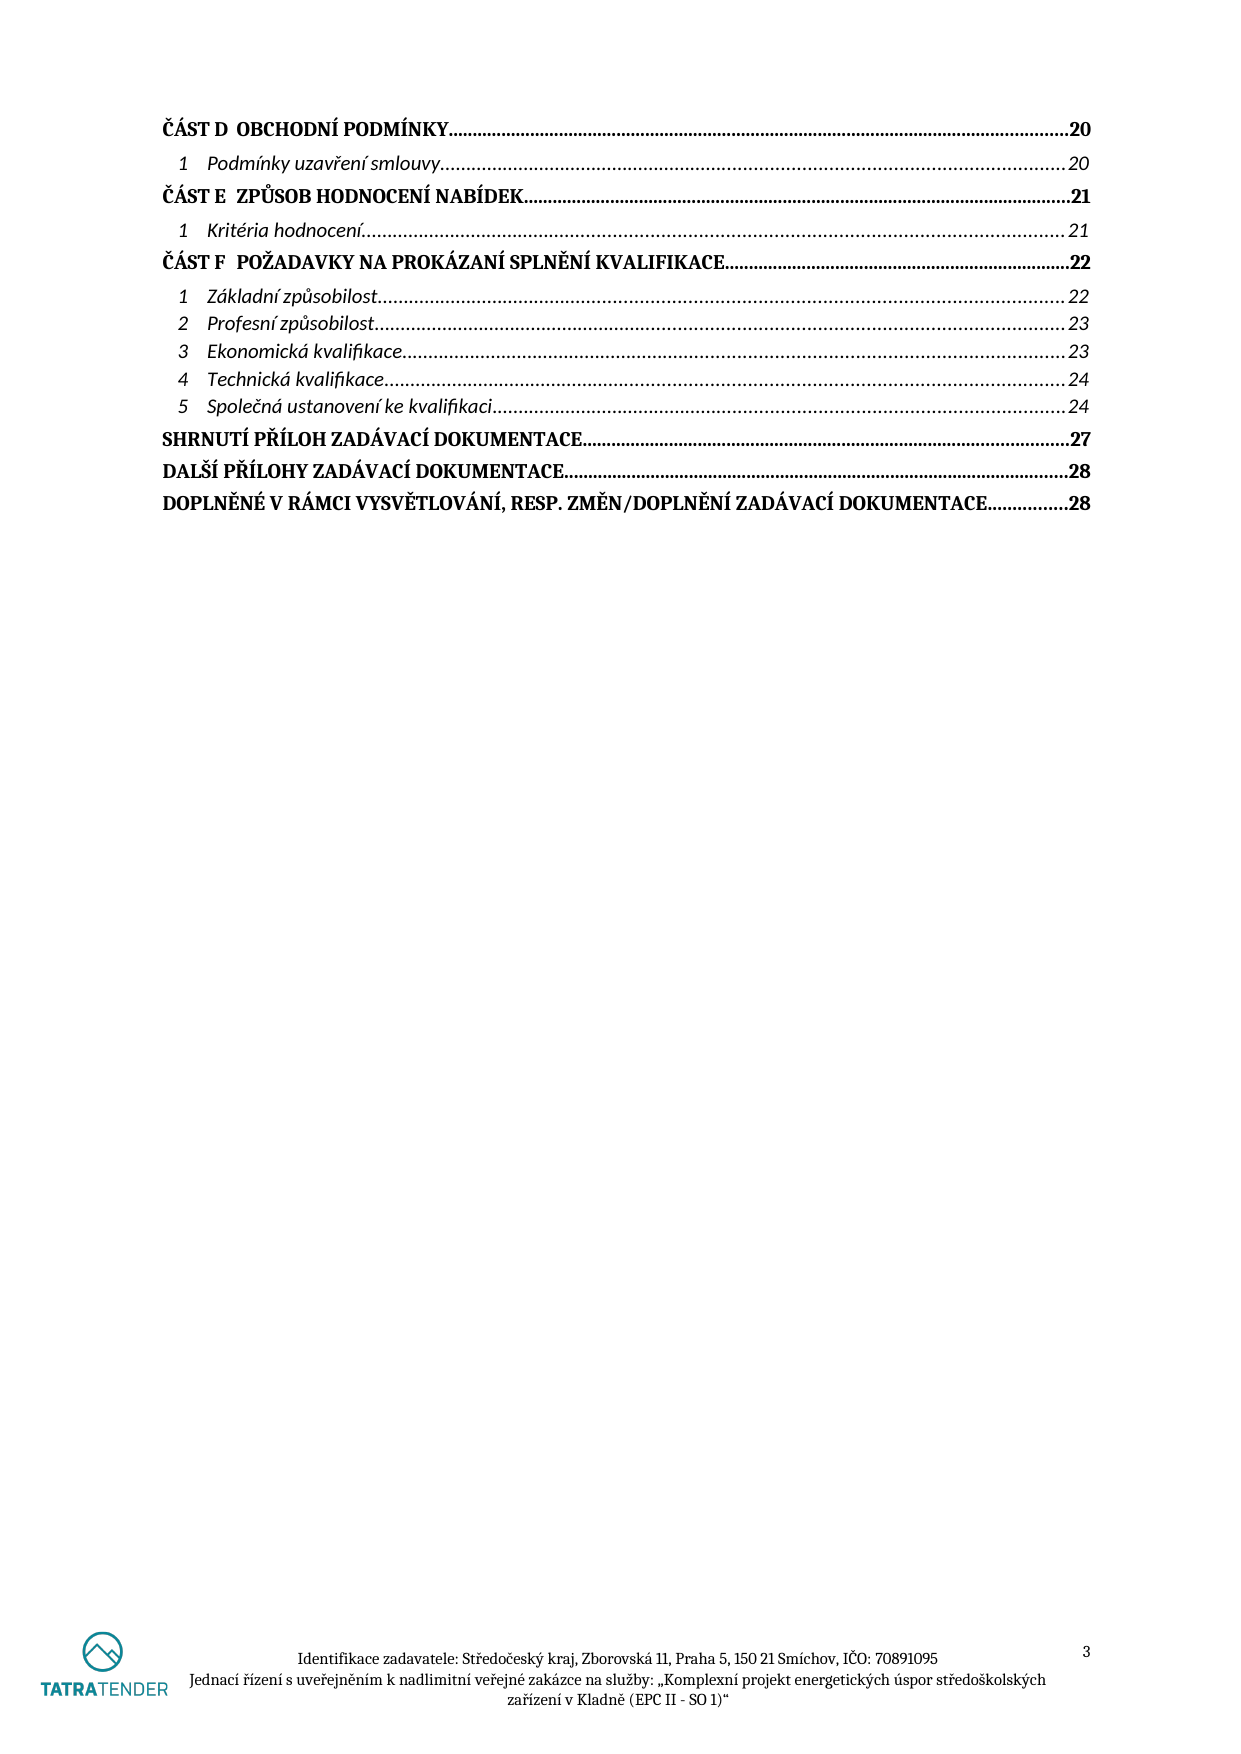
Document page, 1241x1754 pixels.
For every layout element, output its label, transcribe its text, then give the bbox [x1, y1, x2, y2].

text ČÁST E Způsob hodnocení nabídek 21 [162, 184, 1093, 208]
text 1 Podmínky uzavření smlouvy 20 [177, 151, 1093, 176]
text ČÁST F Požadavky na prokázaní splnění kvalifikace 22 [162, 251, 1093, 274]
text SHRNUTÍ PŘÍLOH ZADÁVACÍ DOKUMENTACE 27 [162, 427, 1093, 451]
text 4 Technická kvalifikace 24 [177, 366, 1093, 391]
text DALŠÍ PŘÍLOHY ZADÁVACÍ DOKUMENTACE 28 [162, 459, 1093, 483]
text ČÁST D Obchodní podmínky 20 [162, 118, 1093, 142]
text DOPLNĚNÉ V RÁMCI VYSVĚTLOVÁNÍ, RESP. ZMĚN/DOPLNĚNÍ ZADÁVACÍ DOKUMENTACE 28 [162, 491, 1093, 515]
text 2 Profesní způsobilost 23 [177, 311, 1093, 336]
picture [20, 1621, 188, 1710]
text 5 Společná ustanovení ke kvalifikaci 24 [177, 393, 1093, 419]
text 1 Základní způsobilost 22 [177, 283, 1093, 308]
text 3 Ekonomická kvalifikace 23 [177, 338, 1093, 364]
text 1 Kritéria hodnocení 21 [177, 217, 1093, 242]
